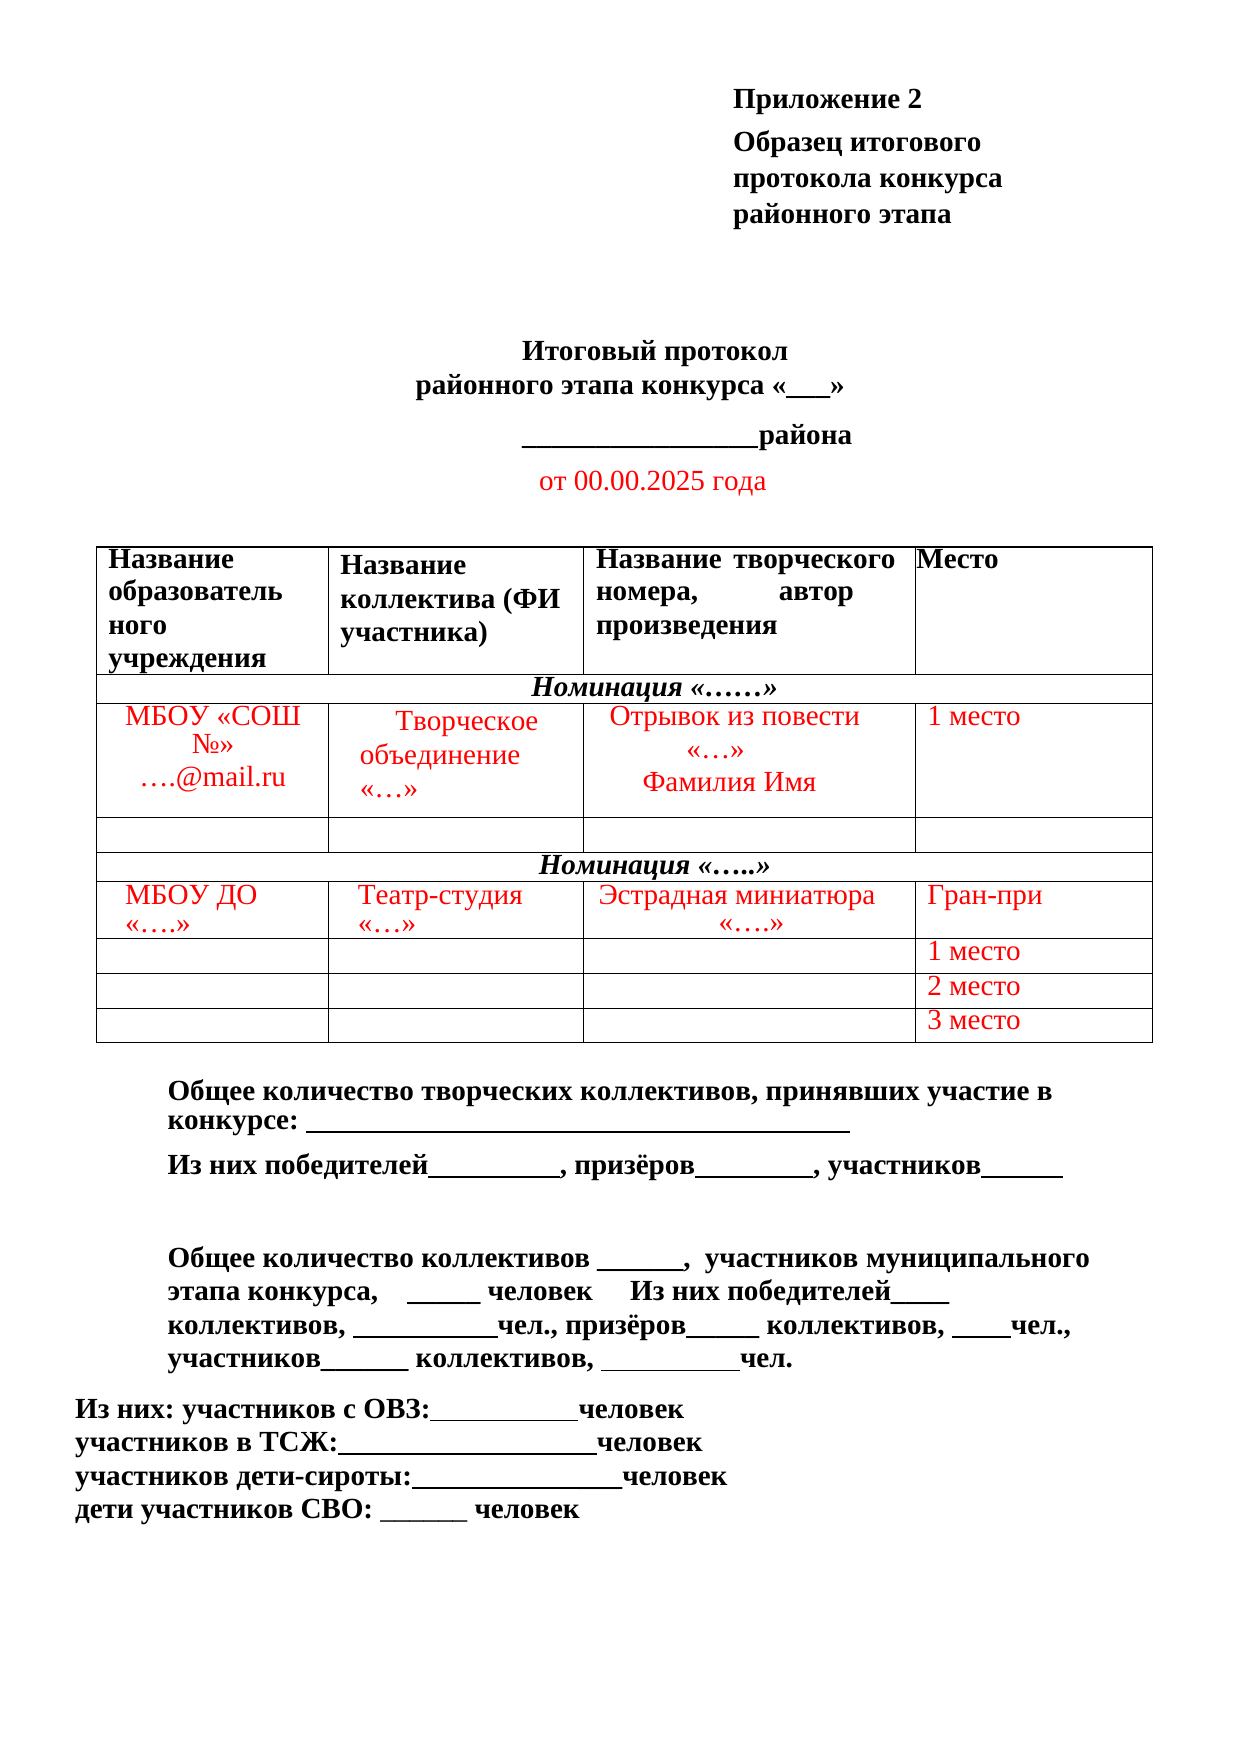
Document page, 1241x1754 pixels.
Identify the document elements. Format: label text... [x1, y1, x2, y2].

table_cell [584, 939, 915, 973]
table_cell [97, 939, 328, 973]
text участников в ТСЖ: человек [75, 1424, 1165, 1458]
text участников дети-сироты: ___человек [75, 1458, 1165, 1491]
table_cell 2 место [916, 974, 1152, 1007]
table_cell МБОУ ДО «….» [97, 882, 328, 938]
text Образец итогового протокола конкурса районного этапа [733, 124, 1101, 229]
text Из них победителей , призёров , участников [167, 1152, 1165, 1180]
table_cell Отрывок из повести «…» Фамилия Имя [584, 704, 915, 817]
table_cell [329, 974, 583, 1007]
table_header Название коллектива (ФИ участника) [329, 548, 583, 674]
table_cell [916, 818, 1152, 852]
table_cell Творческое объединение «…» [329, 704, 583, 817]
table_cell Театр-студия «…» [329, 882, 583, 938]
table_cell Гран-при [916, 882, 1152, 938]
table_cell Эстрадная миниатюра «….» [584, 882, 915, 938]
table_cell [97, 1009, 328, 1042]
text Общее количество творческих коллективов, принявших участие в конкурсе: [167, 1078, 1165, 1135]
text ________________района [415, 417, 853, 451]
table_cell 3 место [916, 1009, 1152, 1042]
table_cell [584, 1009, 915, 1042]
text Итоговый протокол районного этапа конкурса «___» [415, 333, 853, 401]
table_cell 1 место [916, 939, 1152, 973]
text дети участников СВО: ______ человек [75, 1491, 1165, 1525]
table_cell 1 место [916, 704, 1152, 817]
text от 00.00.2025 года [539, 467, 1165, 496]
table_cell [329, 818, 583, 852]
table_cell [584, 974, 915, 1007]
table_cell МБОУ «СОШ №» ….@mail.ru [97, 704, 328, 817]
text Приложение 2 [733, 81, 1101, 115]
table_header Название творческого номера, автор произведения [584, 548, 915, 674]
table_header Место [916, 548, 1152, 674]
table_cell [97, 974, 328, 1007]
table_cell Номинация «…..» [97, 853, 1152, 881]
table_cell [97, 818, 328, 852]
table_cell [329, 1009, 583, 1042]
text Из них: участников с ОВЗ: человек [75, 1391, 1165, 1424]
table_header Название образовательного учреждения [97, 548, 328, 674]
table_cell [584, 818, 915, 852]
table_cell [329, 939, 583, 973]
text Общее количество коллективов ______, участников муниципального этапа конкурса, _____ человек Из них победителей____ коллективов, чел., призёров_____ коллективов, чел., участников______ коллективов, чел. [167, 1240, 1097, 1374]
table_cell Номинация «……» [97, 675, 1152, 702]
